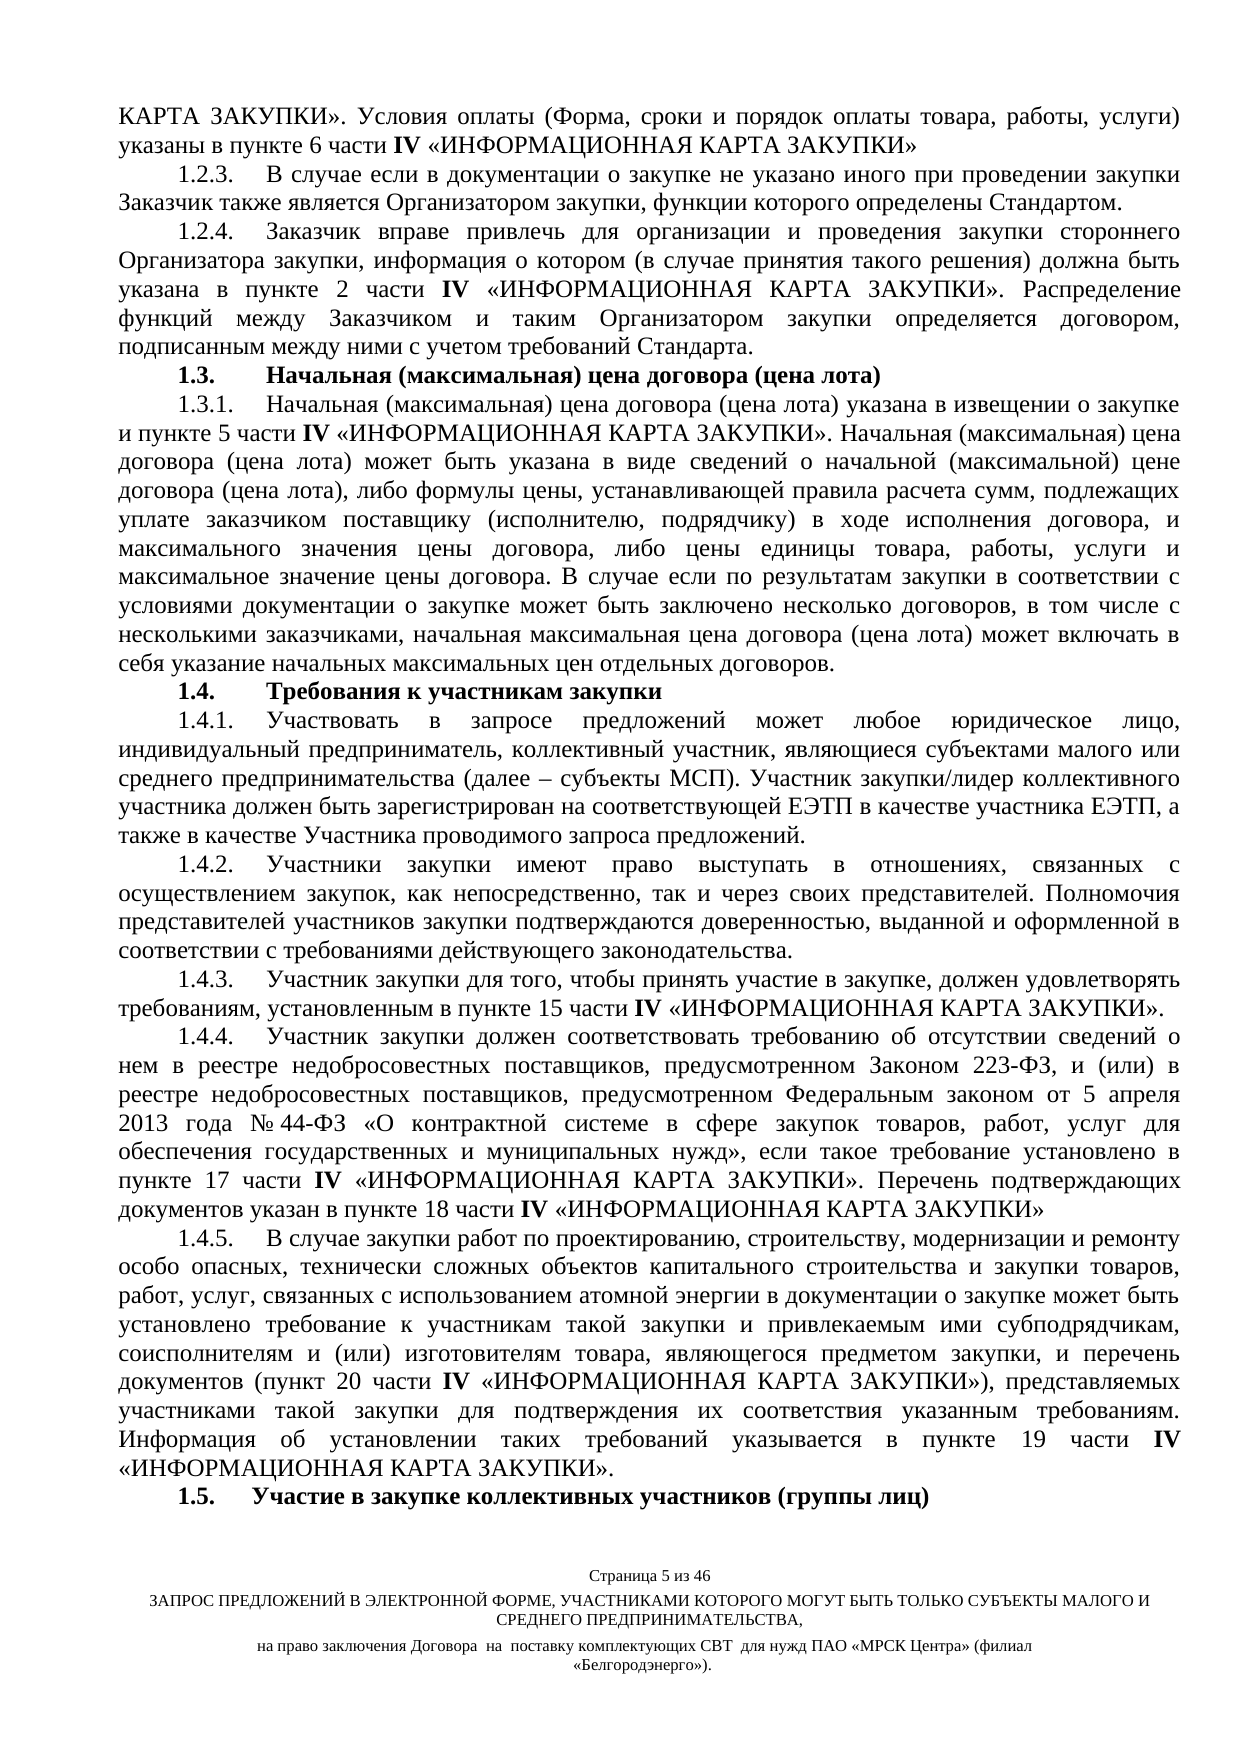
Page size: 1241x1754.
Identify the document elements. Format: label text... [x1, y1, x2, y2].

subtitle Начальная (максимальная) цена договора (цена лота) [118, 360, 1181, 389]
subtitle В случае закупки работ по проектированию, строительству, модернизации и ремонту особо опасных, технически сложных объектов капитального строительства и закупки товаров, работ, услуг, связанных с использованием атомной энергии в документации о закупке может быть установлено требование к участникам такой закупки и привлекаемым ими субподрядчикам, соисполнителям и (или) изготовителям товара, являющегося предметом закупки, и перечень документов (пункт 20 части IV «ИНФОРМАЦИОННАЯ КАРТА ЗАКУПКИ»), представляемых участниками такой закупки для подтверждения их соответствия указанным требованиям. Информация об установлении таких требований указывается в пункте 19 части IV «ИНФОРМАЦИОННАЯ КАРТА ЗАКУПКИ». [118, 1223, 1181, 1481]
subtitle Участники закупки имеют право выступать в отношениях, связанных с осуществлением закупок, как непосредственно, так и через своих представителей. Полномочия представителей участников закупки подтверждаются доверенностью, выданной и оформленной в соответствии с требованиями действующего законодательства. [118, 849, 1181, 964]
subtitle Начальная (максимальная) цена договора (цена лота) указана в извещении о закупке и пункте 5 части IV «ИНФОРМАЦИОННАЯ КАРТА ЗАКУПКИ». Начальная (максимальная) цена договора (цена лота) может быть указана в виде сведений о начальной (максимальной) цене договора (цена лота), либо формулы цены, устанавливающей правила расчета сумм, подлежащих уплате заказчиком поставщику (исполнителю, подрядчику) в ходе исполнения договора, и максимального значения цены договора, либо цены единицы товара, работы, услуги и максимальное значение цены договора. В случае если по результатам закупки в соответствии с условиями документации о закупке может быть заключено несколько договоров, в том числе с несколькими заказчиками, начальная максимальная цена договора (цена лота) может включать в себя указание начальных максимальных цен отдельных договоров. [118, 389, 1181, 676]
subtitle В случае если в документации о закупке не указано иного при проведении закупки Заказчик также является Организатором закупки, функции которого определены Стандартом. [118, 159, 1181, 216]
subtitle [118, 101, 1181, 159]
subtitle Участник закупки должен соответствовать требованию об отсутствии сведений о нем в реестре недобросовестных поставщиков, предусмотренном Законом 223-ФЗ, и (или) в реестре недобросовестных поставщиков, предусмотренном Федеральным законом от 5 апреля 2013 года № 44-ФЗ «О контрактной системе в сфере закупок товаров, работ, услуг для обеспечения государственных и муниципальных нужд», если такое требование установлено в пункте 17 части IV «ИНФОРМАЦИОННАЯ КАРТА ЗАКУПКИ». Перечень подтверждающих документов указан в пункте 18 части IV «ИНФОРМАЦИОННАЯ КАРТА ЗАКУПКИ» [118, 1021, 1181, 1223]
subtitle Требования к участникам закупки [118, 676, 1181, 705]
subtitle Участник закупки для того, чтобы принять участие в закупке, должен удовлетворять требованиям, установленным в пункте 15 части IV «ИНФОРМАЦИОННАЯ КАРТА ЗАКУПКИ». [118, 964, 1181, 1021]
subtitle Участие в закупке коллективных участников (группы лиц) [118, 1481, 1181, 1510]
subtitle Участвовать в запросе предложений может любое юридическое лицо, индивидуальный предприниматель, коллективный участник, являющиеся субъектами малого или среднего предпринимательства (далее – субъекты МСП). Участник закупки/лидер коллективного участника должен быть зарегистрирован на соответствующей ЕЭТП в качестве участника ЕЭТП, а также в качестве Участника проводимого запроса предложений. [118, 705, 1181, 849]
subtitle Заказчик вправе привлечь для организации и проведения закупки стороннего Организатора закупки, информация о котором (в случае принятия такого решения) должна быть указана в пункте 2 части IV «ИНФОРМАЦИОННАЯ КАРТА ЗАКУПКИ». Распределение функций между Заказчиком и таким Организатором закупки определяется договором, подписанным между ними с учетом требований Стандарта. [118, 216, 1181, 360]
